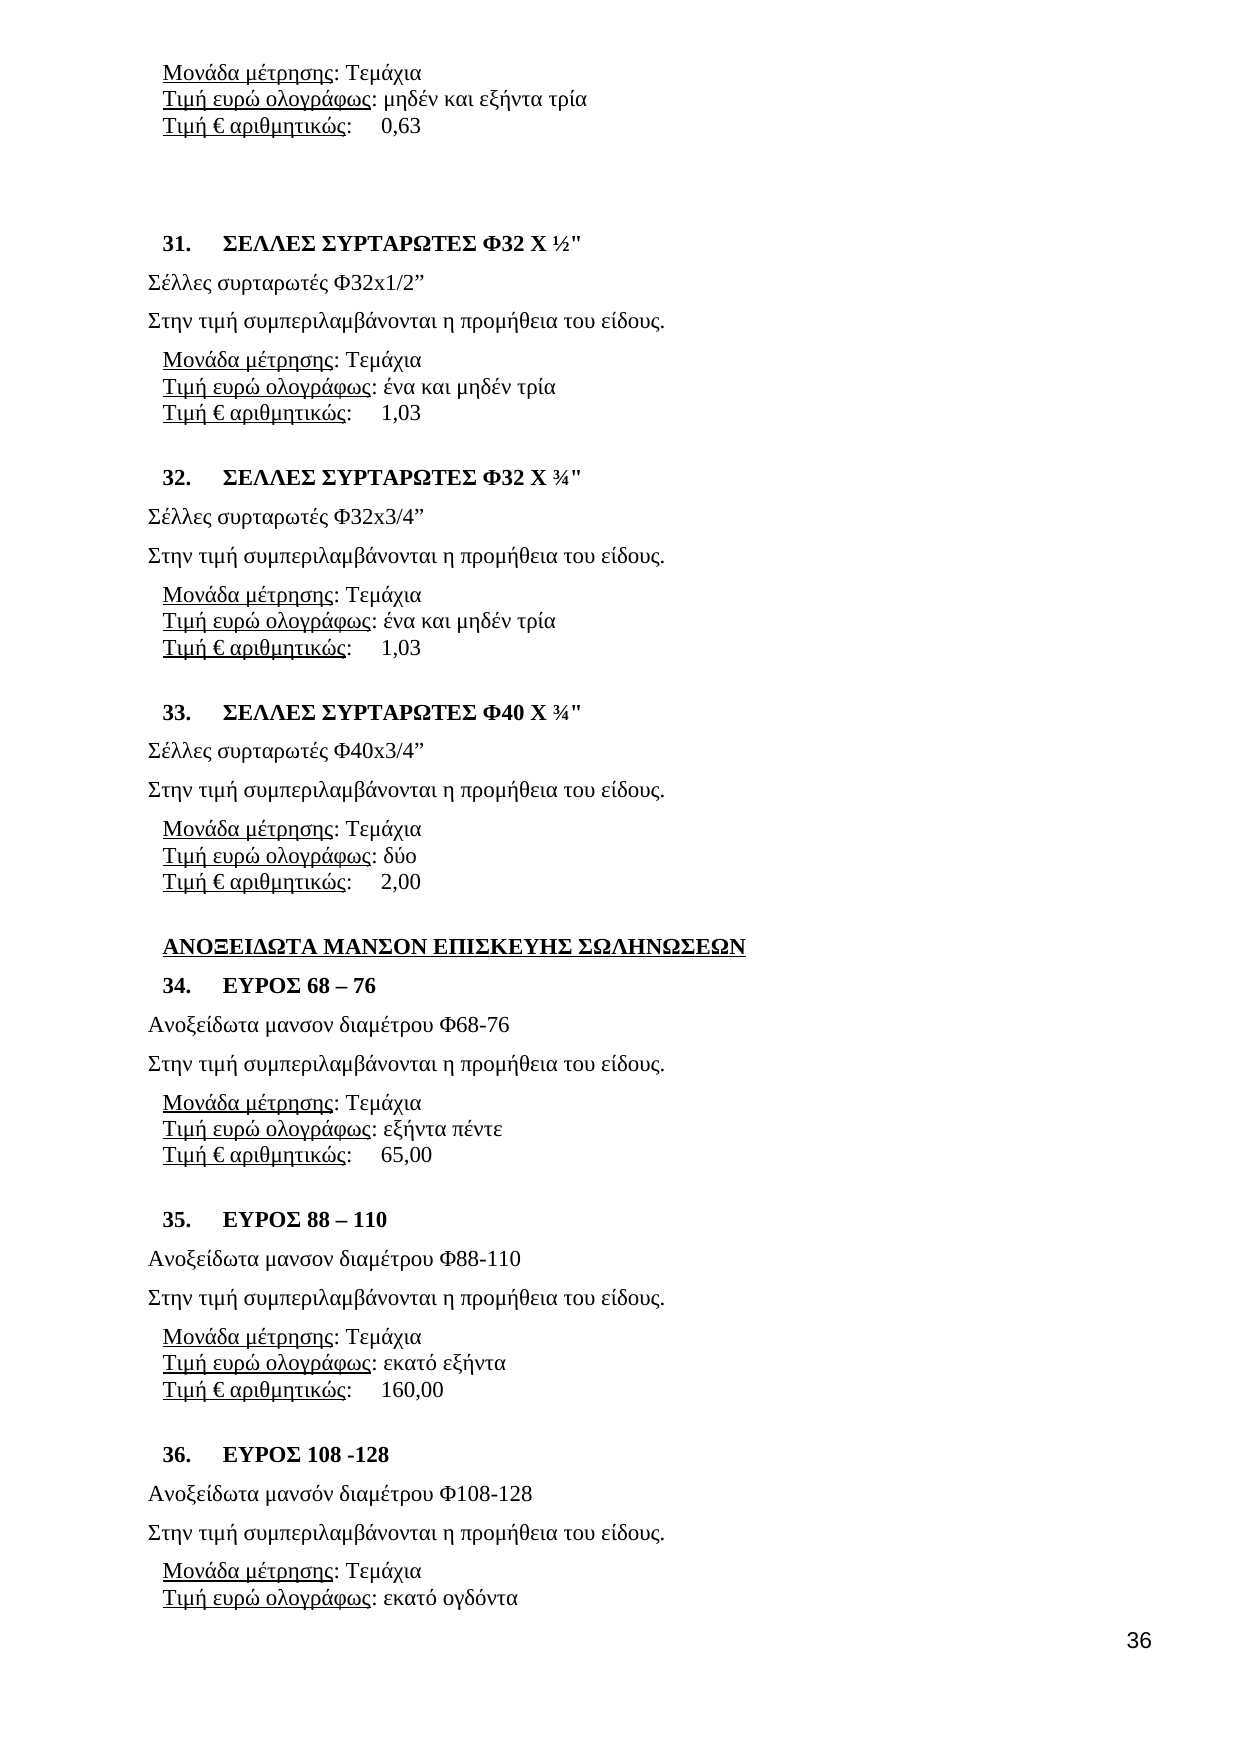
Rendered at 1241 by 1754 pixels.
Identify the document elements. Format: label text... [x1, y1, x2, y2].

list ΣΕΛΛΕΣ ΣΥΡΤΑΡΩΤΕΣ Φ32 Χ ¾" [162, 464, 1152, 491]
text Μονάδα μέτρησης: Τεμάχια [162, 815, 1152, 842]
text ΑΝΟΞΕΙΔΩΤΑ ΜΑΝΣΟΝ ΕΠΙΣΚΕΥΗΣ ΣΩΛΗΝΩΣΕΩΝ [162, 933, 1152, 959]
list ΣΕΛΛΕΣ ΣΥΡΤΑΡΩΤΕΣ Φ40 Χ ¾" [162, 699, 1152, 725]
text Τιμή ευρώ ολογράφως: εξήντα πέντε [162, 1115, 1152, 1141]
text Τιμή € αριθμητικώς: 65,00 [162, 1141, 1152, 1168]
text Τιμή ευρώ ολογράφως: δύο [162, 842, 1152, 868]
text Μονάδα μέτρησης: Τεμάχια [162, 581, 1152, 607]
text Στην τιμή συμπεριλαμβάνονται η προμήθεια του είδους. [148, 1050, 1152, 1076]
text Τιμή ευρώ ολογράφως: ένα και μηδέν τρία [162, 607, 1152, 633]
list ΕΥΡΟΣ 108 -128 [162, 1441, 1152, 1467]
text Τιμή € αριθμητικώς: 2,00 [162, 868, 1152, 894]
text Σέλλες συρταρωτές Φ40x3/4” [148, 738, 1152, 764]
text Τιμή € αριθμητικώς: 160,00 [162, 1376, 1152, 1402]
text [148, 307, 1152, 334]
list ΕΥΡΟΣ 88 – 110 [162, 1207, 1152, 1233]
list ΕΥΡΟΣ 68 – 76 [162, 972, 1152, 998]
text Στην τιμή συμπεριλαμβάνονται η προμήθεια του είδους. [148, 776, 1152, 803]
text Τιμή ευρώ ολογράφως: εκατό εξήντα [162, 1349, 1152, 1376]
text Στην τιμή συμπεριλαμβάνονται η προμήθεια του είδους. [148, 542, 1152, 568]
list ΣΕΛΛΕΣ ΣΥΡΤΑΡΩΤΕΣ Φ32 Χ ½" [162, 230, 1152, 256]
text Ανοξείδωτα μανσον διαμέτρου Φ68-76 [148, 1011, 1152, 1037]
text Τιμή ευρώ ολογράφως: ένα και μηδέν τρία [162, 373, 1152, 399]
text Μονάδα μέτρησης: Τεμάχια [162, 1089, 1152, 1115]
text Στην τιμή συμπεριλαμβάνονται η προμήθεια του είδους. [148, 1284, 1152, 1311]
text Σέλλες συρταρωτές Φ32x3/4” [148, 503, 1152, 529]
text Ανοξείδωτα μανσόν διαμέτρου Φ108-128 [148, 1480, 1152, 1506]
text Τιμή € αριθμητικώς: 1,03 [162, 633, 1152, 660]
text Τιμή ευρώ ολογράφως: εκατό ογδόντα [162, 1584, 1152, 1610]
text Μονάδα μέτρησης: Τεμάχια [162, 1558, 1152, 1584]
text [148, 1519, 1152, 1545]
text Τιμή ευρώ ολογράφως: μηδέν και εξήντα τρία [162, 86, 1152, 112]
text Σέλλες συρταρωτές Φ32x1/2” [148, 269, 1152, 295]
text Μονάδα μέτρησης: Τεμάχια [162, 346, 1152, 373]
text Μονάδα μέτρησης: Τεμάχια [162, 59, 1152, 86]
text Τιμή € αριθμητικώς: 1,03 [162, 399, 1152, 425]
text Τιμή € αριθμητικώς: 0,63 [162, 112, 1152, 138]
text Ανοξείδωτα μανσον διαμέτρου Φ88-110 [148, 1245, 1152, 1272]
text Μονάδα μέτρησης: Τεμάχια [162, 1323, 1152, 1349]
